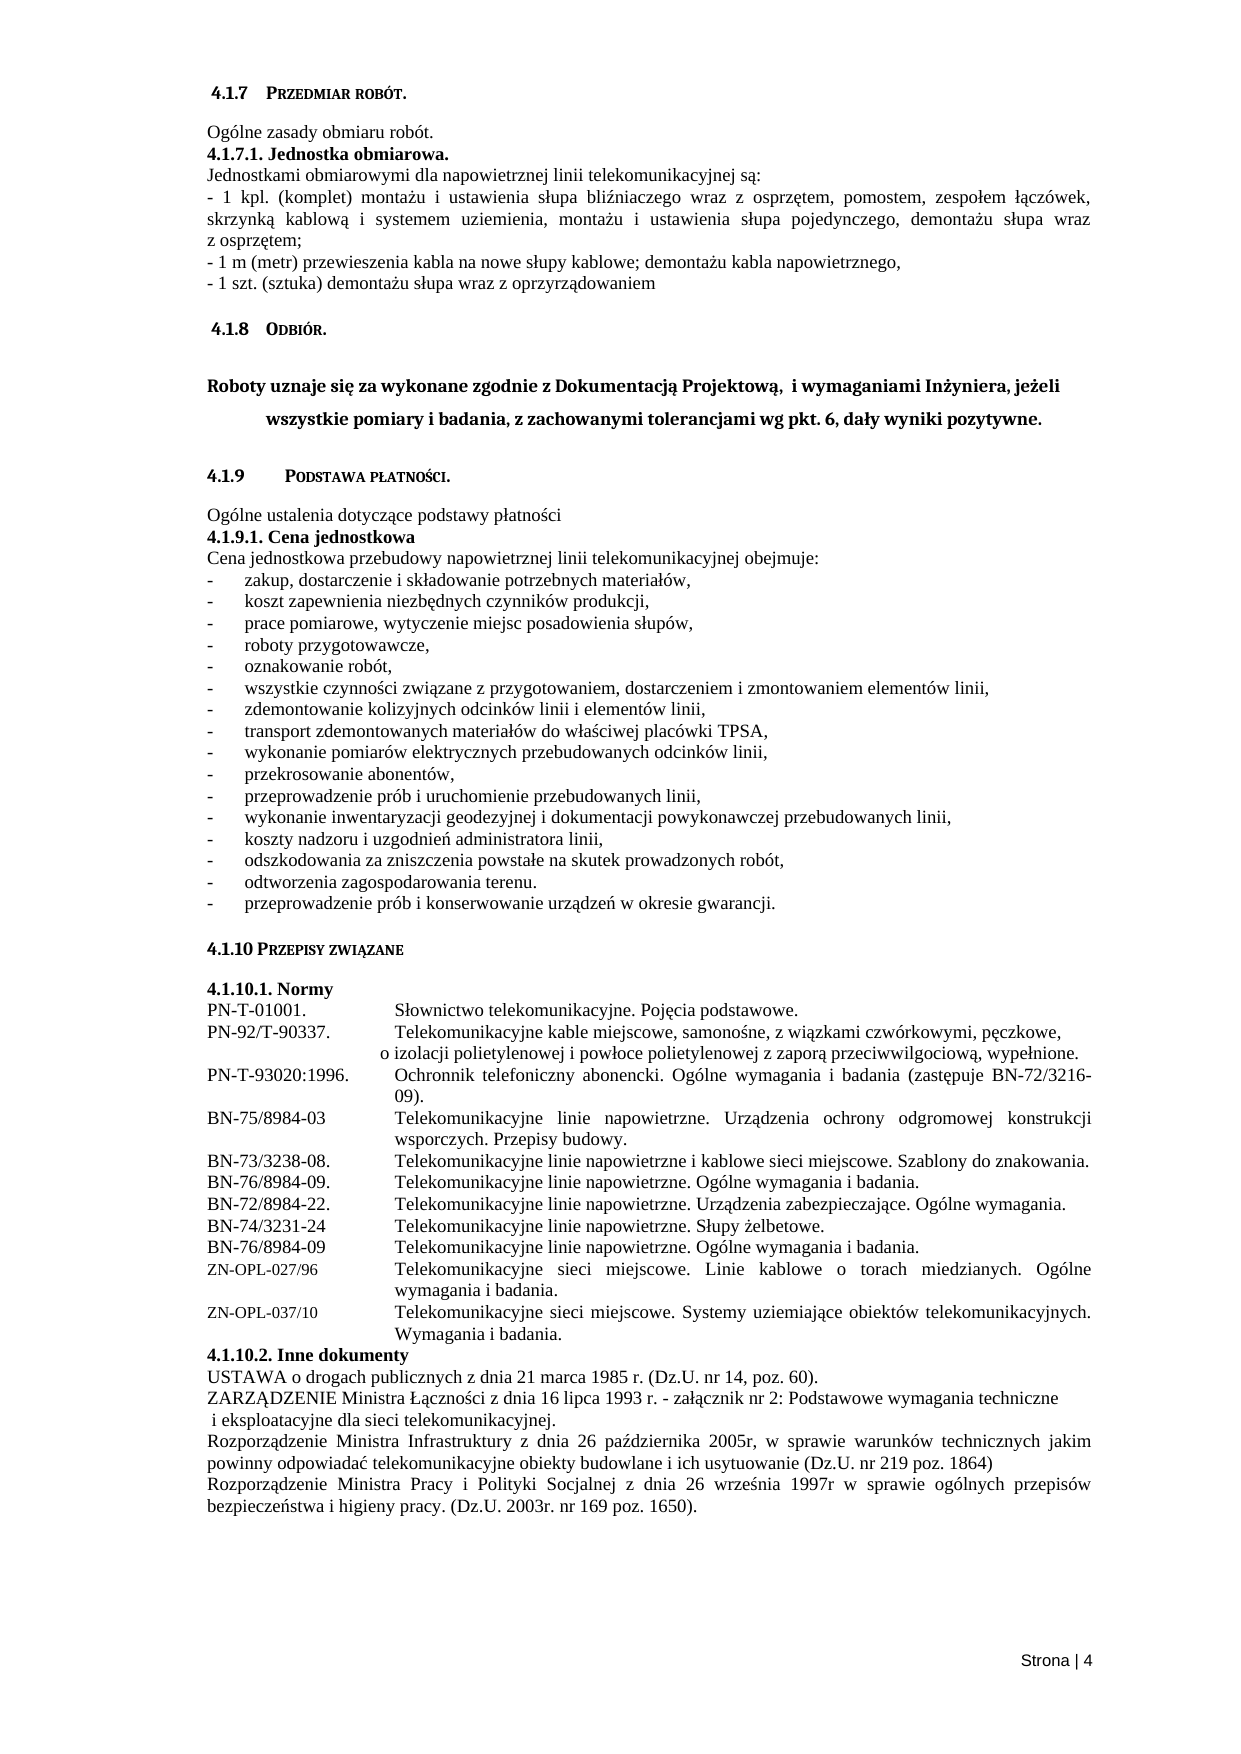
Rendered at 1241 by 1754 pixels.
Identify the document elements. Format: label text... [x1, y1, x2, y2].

list wykonanie pomiarów elektrycznych przebudowanych odcinków linii, [207, 741, 1092, 763]
subtitle Roboty uznaje się za wykonane zgodnie z Dokumentacją Projektową, i wymaganiami Inżyniera, jeżeli wszystkie pomiary i badania, z zachowanymi tolerancjami wg pkt. 6, dały wyniki pozytywne. [207, 376, 1092, 430]
text BN-72/8984-22. Telekomunikacyjne linie napowietrzne. Urządzenia zabezpieczające. Ogólne wymagania. [207, 1193, 1092, 1214]
list odtworzenia zagospodarowania terenu. [207, 871, 1092, 892]
text Cena jednostkowa przebudowy napowietrznej linii telekomunikacyjnej obejmuje: [207, 547, 1092, 569]
text Rozporządzenie Ministra Infrastruktury z dnia 26 października 2005r, w sprawie warunków technicznych jakim powinny odpowiadać telekomunikacyjne obiekty budowlane i ich usytuowanie (Dz.U. nr 219 poz. 1864) [207, 1430, 1092, 1473]
list przeprowadzenie prób i konserwowanie urządzeń w okresie gwarancji. [207, 892, 1092, 914]
subtitle 4.1.9 Podstawa płatności. [207, 466, 1092, 487]
text Ogólne ustalenia dotyczące podstawy płatności [207, 504, 1092, 526]
text PN-T-93020:1996. Ochronnik telefoniczny abonencki. Ogólne wymagania i badania (zastępuje BN-72/3216-09). [207, 1064, 1092, 1107]
text BN-75/8984-03 Telekomunikacyjne linie napowietrzne. Urządzenia ochrony odgromowej konstrukcji wsporczych. Przepisy budowy. [207, 1107, 1092, 1150]
list koszty nadzoru i uzgodnień administratora linii, [207, 828, 1092, 849]
subtitle 4.1.10 Przepisy związane [207, 939, 1092, 960]
text - 1 szt. (sztuka) demontażu słupa wraz z oprzyrządowaniem [207, 272, 1092, 294]
text PN-T-01001. Słownictwo telekomunikacyjne. Pojęcia podstawowe. [207, 999, 1092, 1021]
list oznakowanie robót, [207, 655, 1092, 677]
subtitle 4.1.7 Przedmiar robót. [207, 83, 1092, 104]
text 4.1.7.1. Jednostka obmiarowa. [207, 143, 1092, 164]
list wykonanie inwentaryzacji geodezyjnej i dokumentacji powykonawczej przebudowanych linii, [207, 806, 1092, 828]
text BN-74/3231-24 Telekomunikacyjne linie napowietrzne. Słupy żelbetowe. [207, 1214, 1092, 1236]
text USTAWA o drogach publicznych z dnia 21 marca 1985 r. (Dz.U. nr 14, poz. 60). [207, 1366, 1092, 1387]
list transport zdemontowanych materiałów do właściwej placówki TPSA, [207, 720, 1092, 741]
text Ogólne zasady obmiaru robót. [207, 121, 1092, 143]
text ZARZĄDZENIE Ministra Łączności z dnia 16 lipca 1993 r. - załącznik nr 2: Podstawowe wymagania techniczne [207, 1387, 1092, 1409]
list wszystkie czynności związane z przygotowaniem, dostarczeniem i zmontowaniem elementów linii, [207, 677, 1092, 698]
list prace pomiarowe, wytyczenie miejsc posadowienia słupów, [207, 612, 1092, 633]
text 4.1.10.1. Normy [207, 977, 1092, 999]
list zakup, dostarczenie i składowanie potrzebnych materiałów, [207, 569, 1092, 590]
list zdemontowanie kolizyjnych odcinków linii i elementów linii, [207, 698, 1092, 720]
list przekrosowanie abonentów, [207, 763, 1092, 784]
text Rozporządzenie Ministra Pracy i Polityki Socjalnej z dnia 26 września 1997r w sprawie ogólnych przepisów bezpieczeństwa i higieny pracy. (Dz.U. 2003r. nr 169 poz. 1650). [207, 1473, 1092, 1516]
list roboty przygotowawcze, [207, 633, 1092, 655]
text ZN-OPL-027/96 Telekomunikacyjne sieci miejscowe. Linie kablowe o torach miedzianych. Ogólne wymagania i badania. [207, 1258, 1092, 1301]
list odszkodowania za zniszczenia powstałe na skutek prowadzonych robót, [207, 849, 1092, 871]
text i eksploatacyjne dla sieci telekomunikacyjnej. [207, 1409, 1092, 1430]
text o izolacji polietylenowej i powłoce polietylenowej z zaporą przeciwwilgociową, wypełnione. [207, 1042, 1092, 1064]
text BN-76/8984-09. Telekomunikacyjne linie napowietrzne. Ogólne wymagania i badania. [207, 1171, 1092, 1193]
text - (metr) przewieszenia kabla na nowe słupy kablowe; demontażu kabla napowietrznego, [207, 251, 1092, 272]
text 4.1.10.2. Inne dokumenty [207, 1344, 1092, 1366]
list przeprowadzenie prób i uruchomienie przebudowanych linii, [207, 784, 1092, 806]
list koszt zapewnienia niezbędnych czynników produkcji, [207, 590, 1092, 612]
text - 1 kpl. (komplet) montażu i ustawienia słupa bliźniaczego wraz z osprzętem, pomostem, zespołem łączówek, skrzynką kablową i systemem uziemienia, montażu i ustawienia słupa pojedynczego, demontażu słupa wraz z osprzętem; [207, 186, 1092, 251]
subtitle 4.1.8 Odbiór. [207, 319, 1092, 340]
text BN-76/8984-09 Telekomunikacyjne linie napowietrzne. Ogólne wymagania i badania. [207, 1236, 1092, 1258]
text BN-73/3238-08. Telekomunikacyjne linie napowietrzne i kablowe sieci miejscowe. Szablony do znakowania. [207, 1150, 1092, 1171]
text ZN-OPL-037/10 Telekomunikacyjne sieci miejscowe. Systemy uziemiające obiektów telekomunikacyjnych. Wymagania i badania. [207, 1301, 1092, 1344]
text 4.1.9.1. Cena jednostkowa [207, 526, 1092, 547]
text Jednostkami obmiarowymi dla napowietrznej linii telekomunikacyjnej są: [207, 164, 1092, 186]
text PN-92/T-90337. Telekomunikacyjne kable miejscowe, samonośne, z wiązkami czwórkowymi, pęczkowe, [207, 1021, 1092, 1042]
